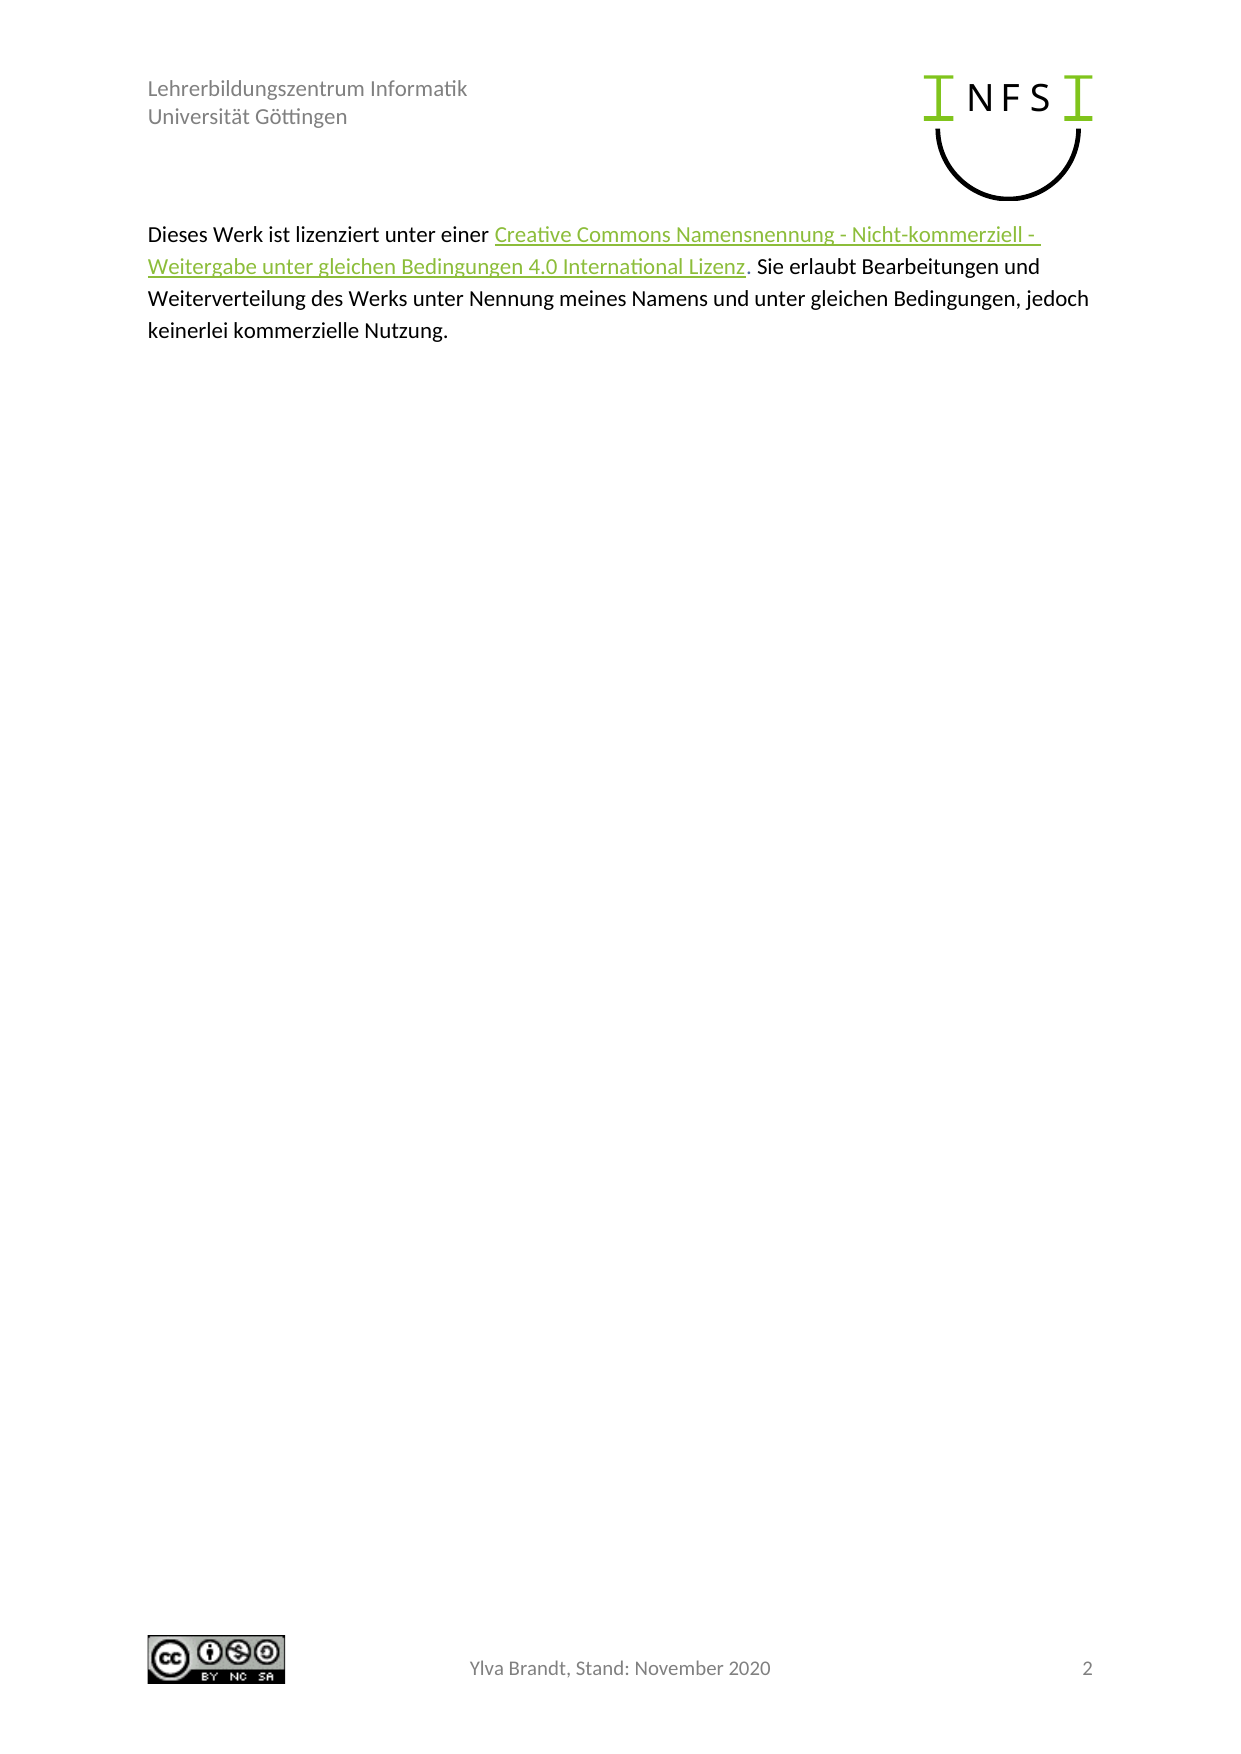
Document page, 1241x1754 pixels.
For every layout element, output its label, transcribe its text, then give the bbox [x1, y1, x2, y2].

text Dieses Werk ist lizenziert unter einer Creative Commons Namensnennung - Nicht-kommerziell - Weitergabe unter gleichen Bedingungen 4.0 International Lizenz. Sie erlaubt Bearbeitungen und Weiterverteilung des Werks unter Nennung meines Namens und unter gleichen Bedingungen, jedoch keinerlei kommerzielle Nutzung. [148, 220, 1093, 344]
picture [147, 1635, 286, 1684]
